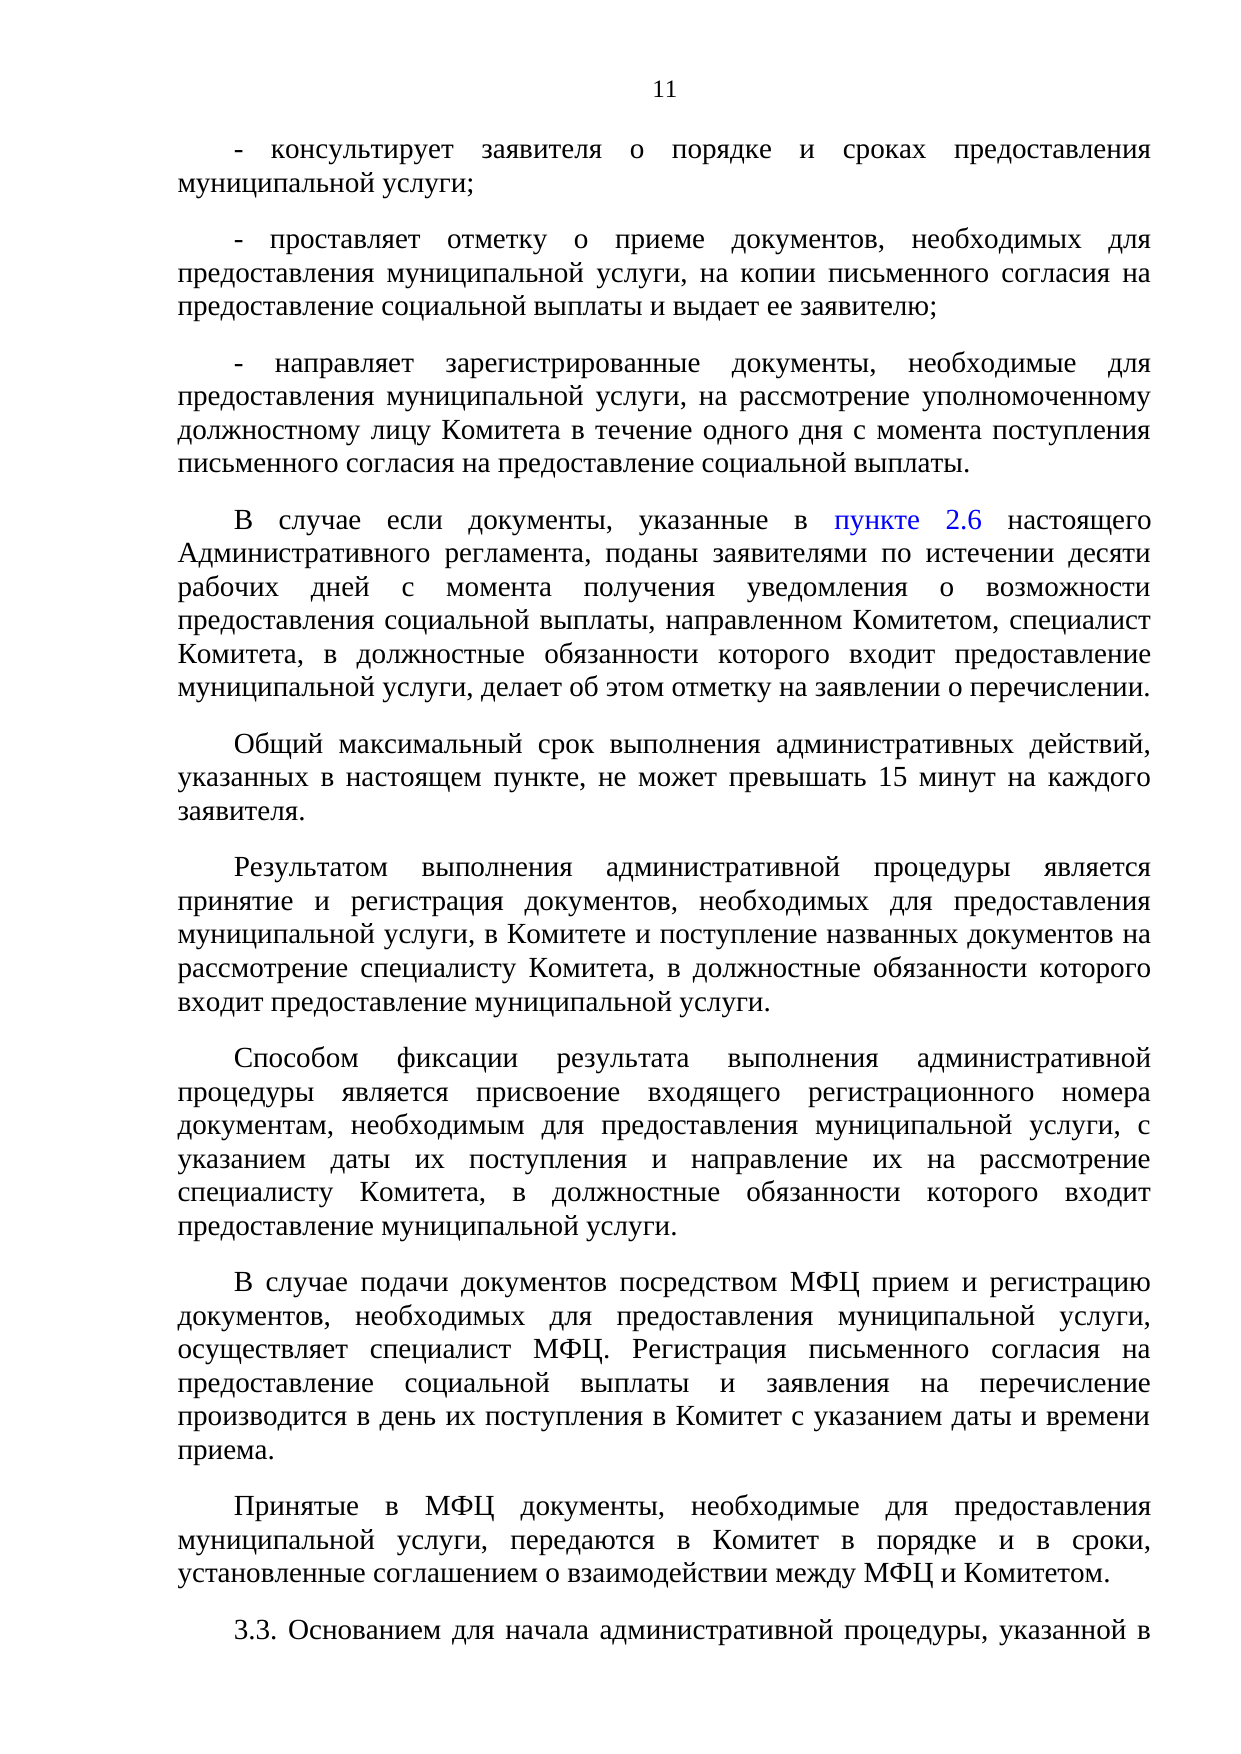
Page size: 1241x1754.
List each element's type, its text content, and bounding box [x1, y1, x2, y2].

text - направляет зарегистрированные документы, необходимые для предоставления муниципальной услуги, на рассмотрение уполномоченному должностному лицу Комитета в течение одного дня с момента поступления письменного согласия на предоставление социальной выплаты. [177, 345, 1152, 479]
text Результатом выполнения административной процедуры является принятие и регистрация документов, необходимых для предоставления муниципальной услуги, в Комитете и поступление названных документов на рассмотрение специалисту Комитета, в должностные обязанности которого входит предоставление муниципальной услуги. [177, 849, 1152, 1017]
text Принятые в МФЦ документы, необходимые для предоставления муниципальной услуги, передаются в Комитет в порядке и в сроки, установленные соглашением о взаимодействии между МФЦ и Комитетом. [177, 1488, 1152, 1589]
text - консультирует заявителя о порядке и сроках предоставления муниципальной услуги; [177, 131, 1152, 198]
text Способом фиксации результата выполнения административной процедуры является присвоение входящего регистрационного номера документам, необходимым для предоставления муниципальной услуги, с указанием даты их поступления и направление их на рассмотрение специалисту Комитета, в должностные обязанности которого входит предоставление муниципальной услуги. [177, 1040, 1152, 1241]
text В случае если документы, указанные в пункте 2.6 настоящего Административного регламента, поданы заявителями по истечении десяти рабочих дней с момента получения уведомления о возможности предоставления социальной выплаты, направленном Комитетом, специалист Комитета, в должностные обязанности которого входит предоставление муниципальной услуги, делает об этом отметку на заявлении о перечислении. [177, 502, 1152, 703]
text В случае подачи документов посредством МФЦ прием и регистрацию документов, необходимых для предоставления муниципальной услуги, осуществляет специалист МФЦ. Регистрация письменного согласия на предоставление социальной выплаты и заявления на перечисление производится в день их поступления в Комитет с указанием даты и времени приема. [177, 1264, 1152, 1466]
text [177, 1612, 1152, 1646]
text - проставляет отметку о приеме документов, необходимых для предоставления муниципальной услуги, на копии письменного согласия на предоставление социальной выплаты и выдает ее заявителю; [177, 221, 1152, 322]
text Общий максимальный срок выполнения административных действий, указанных в настоящем пункте, не может превышать 15 минут на каждого заявителя. [177, 726, 1152, 827]
